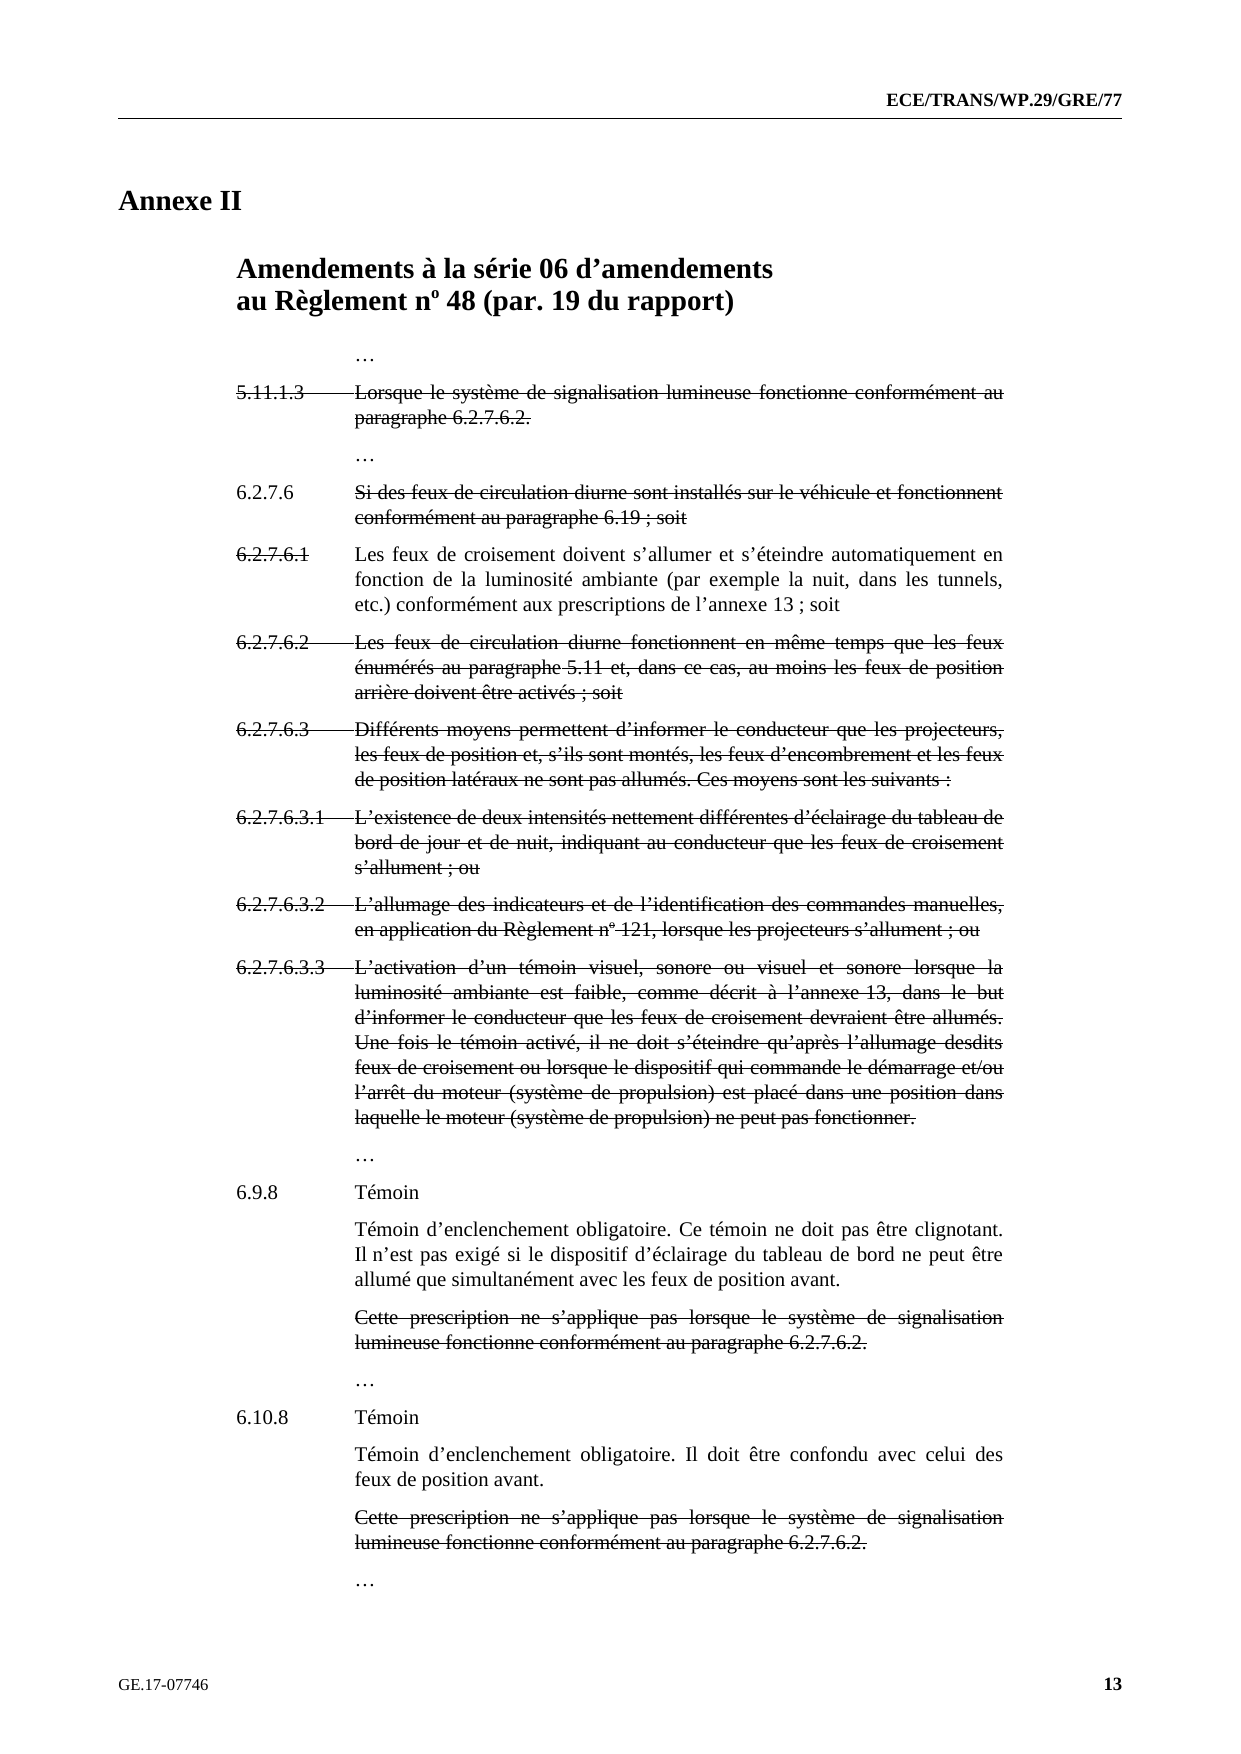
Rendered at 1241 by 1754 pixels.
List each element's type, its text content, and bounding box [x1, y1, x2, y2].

text 6.10.8 Témoin [236, 1404, 1004, 1429]
text … [354, 1141, 1004, 1166]
text … [354, 341, 1004, 366]
text … [354, 1566, 1004, 1591]
text 5.11.1.3 Lorsque le système de signalisation lumineuse fonctionne conformément au paragraphe 6.2.7.6.2. [236, 394, 1004, 429]
text 6.2.7.6.3.1 L’existence de deux intensités nettement différentes d’éclairage du tableau de bord de jour et de nuit, indiquant au conducteur que les feux de croisement s’allument ; ou [236, 819, 1004, 879]
text 6.2.7.6.3.3 L’activation d’un témoin visuel, sonore ou visuel et sonore lorsque la luminosité ambiante est faible, comme décrit à l’annexe 13, dans le but d’informer le conducteur que les feux de croisement devraient être allumés. Une fois le témoin activé, il ne doit s’éteindre qu’après l’allumage desdits feux de croisement ou lorsque le dispositif qui commande le démarrage et/ou l’arrêt du moteur (système de propulsion) est placé dans une position dans laquelle le moteur (système de propulsion) ne peut pas fonctionner. [236, 954, 1004, 1129]
text Témoin d’enclenchement obligatoire. Ce témoin ne doit pas être clignotant. Il n’est pas exigé si le dispositif d’éclairage du tableau de bord ne peut être allumé que simultanément avec les feux de position avant. [354, 1216, 1004, 1291]
text Amendements à la série 06 d’amendements au Règlement no 48 (par. 19 du rapport) [118, 254, 1004, 316]
text 6.9.8 Témoin [236, 1179, 1004, 1204]
text Cette prescription ne s’applique pas lorsque le système de signalisation lumineuse fonctionne conformément au paragraphe 6.2.7.6.2. [354, 1304, 1004, 1318]
text Cette prescription ne s’applique pas lorsque le système de signalisation lumineuse fonctionne conformément au paragraphe 6.2.7.6.2. [354, 1319, 1004, 1354]
text … [354, 1366, 1004, 1391]
text Témoin d’enclenchement obligatoire. Il doit être confondu avec celui des feux de position avant. [354, 1441, 1004, 1491]
text Cette prescription ne s’applique pas lorsque le système de signalisation lumineuse fonctionne conformément au paragraphe 6.2.7.6.2. [354, 1519, 1004, 1554]
text 6.2.7.6.3 Différents moyens permettent d’informer le conducteur que les projecteurs, les feux de position et, s’ils sont montés, les feux d’encombrement et les feux de position latéraux ne sont pas allumés. Ces moyens sont les suivants : [236, 731, 1004, 791]
text 5.11.1.3 Lorsque le système de signalisation lumineuse fonctionne conformément au paragraphe 6.2.7.6.2. [236, 379, 1004, 393]
text 6.2.7.6 Si des feux de circulation diurne sont installés sur le véhicule et fonctionnent conformément au paragraphe 6.19 ; soit [236, 479, 1004, 529]
text 6.2.7.6.3.2 L’allumage des indicateurs et de l’identification des commandes manuelles, en application du Règlement no 121, lorsque les projecteurs s’allument ; ou [236, 891, 1004, 905]
text 6.2.7.6.1 Les feux de croisement doivent s’allumer et s’éteindre automatiquement en fonction de la luminosité ambiante (par exemple la nuit, dans les tunnels, etc.) conformément aux prescriptions de l’annexe 13 ; soit [236, 541, 1004, 616]
text Cette prescription ne s’applique pas lorsque le système de signalisation lumineuse fonctionne conformément au paragraphe 6.2.7.6.2. [354, 1504, 1004, 1518]
text … [354, 441, 1004, 466]
text 6.2.7.6.3.2 L’allumage des indicateurs et de l’identification des commandes manuelles, en application du Règlement no 121, lorsque les projecteurs s’allument ; ou [236, 906, 1004, 941]
text Annexe II [118, 185, 1004, 216]
text 6.2.7.6.2 Les feux de circulation diurne fonctionnent en même temps que les feux énumérés au paragraphe 5.11 et, dans ce cas, au moins les feux de position arrière doivent être activés ; soit [236, 644, 1004, 704]
